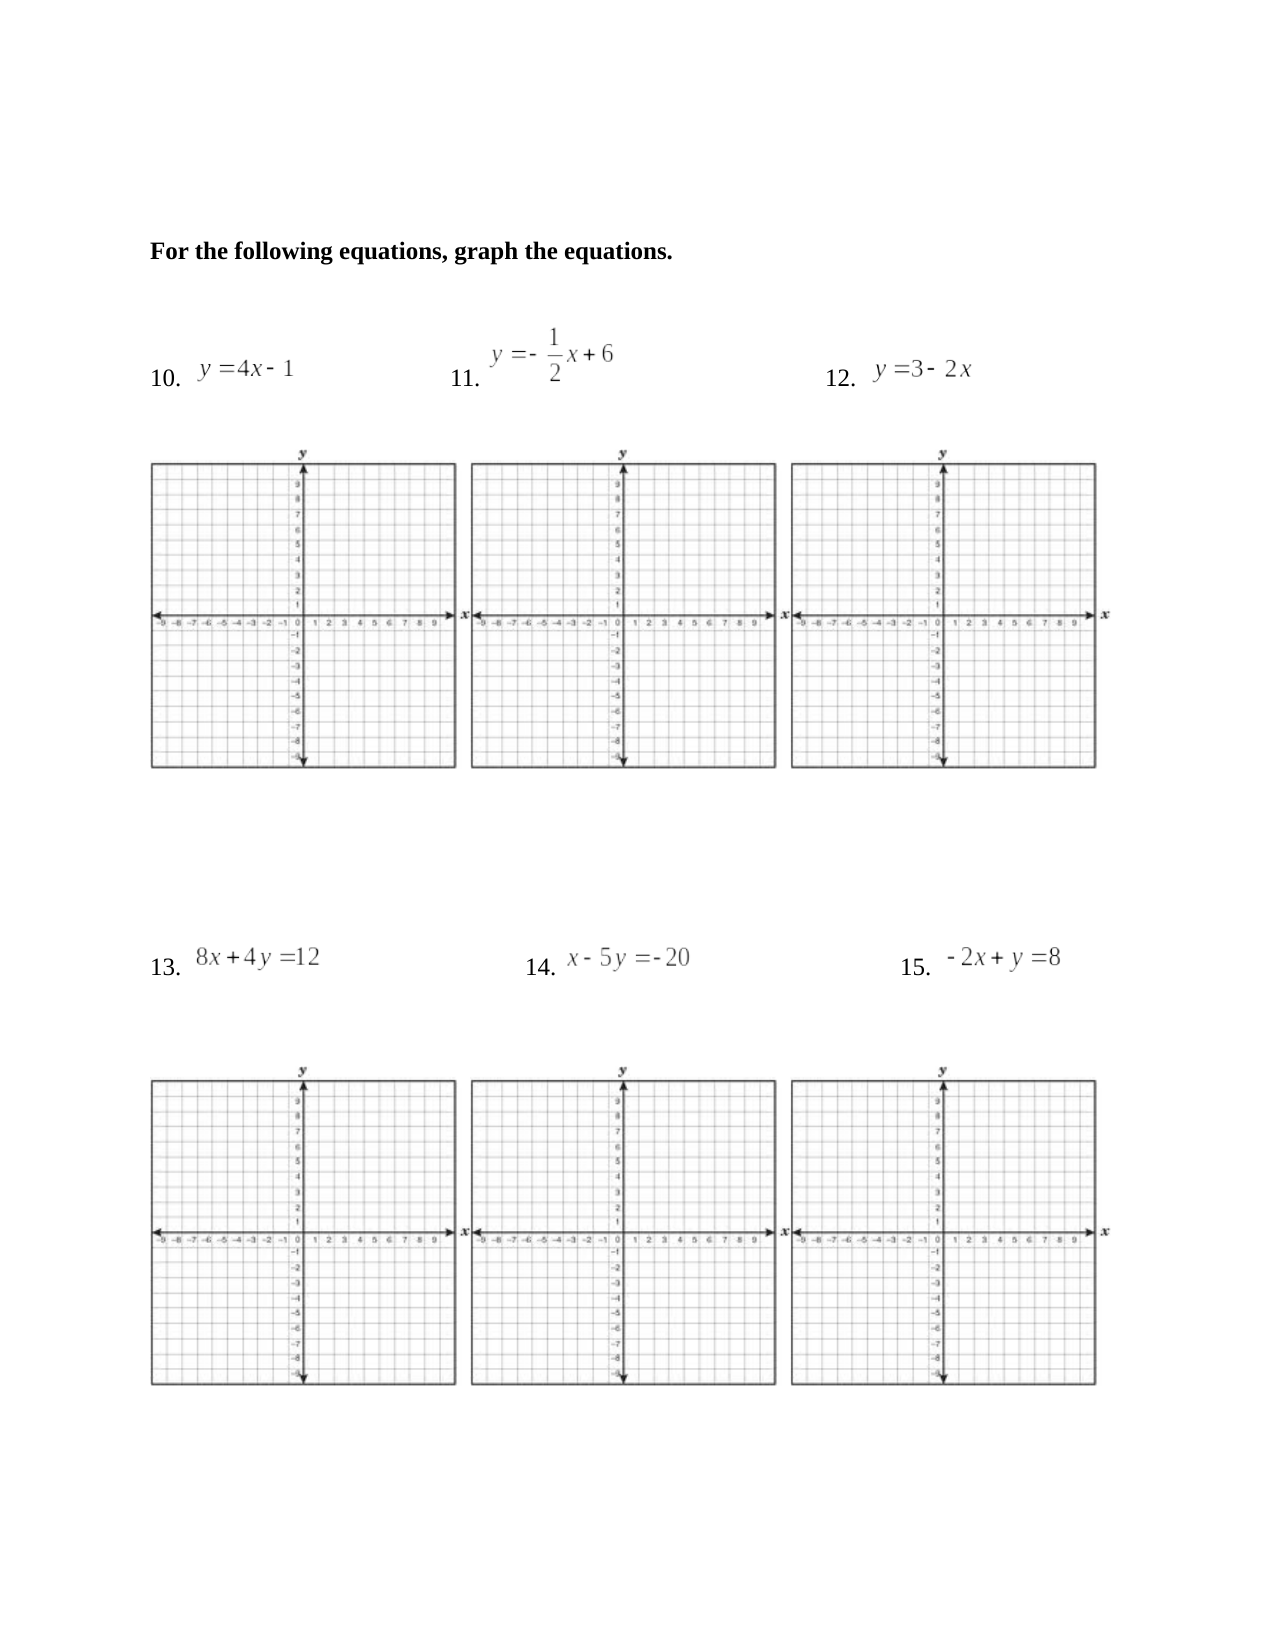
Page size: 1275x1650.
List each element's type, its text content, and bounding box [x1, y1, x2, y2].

picture [150, 1066, 1111, 1387]
text 13. 14. 15. [150, 942, 1125, 1009]
text For the following equations, graph the equations. [150, 236, 1125, 265]
text 10. 11. 12. [150, 322, 1125, 392]
picture [150, 449, 1111, 770]
